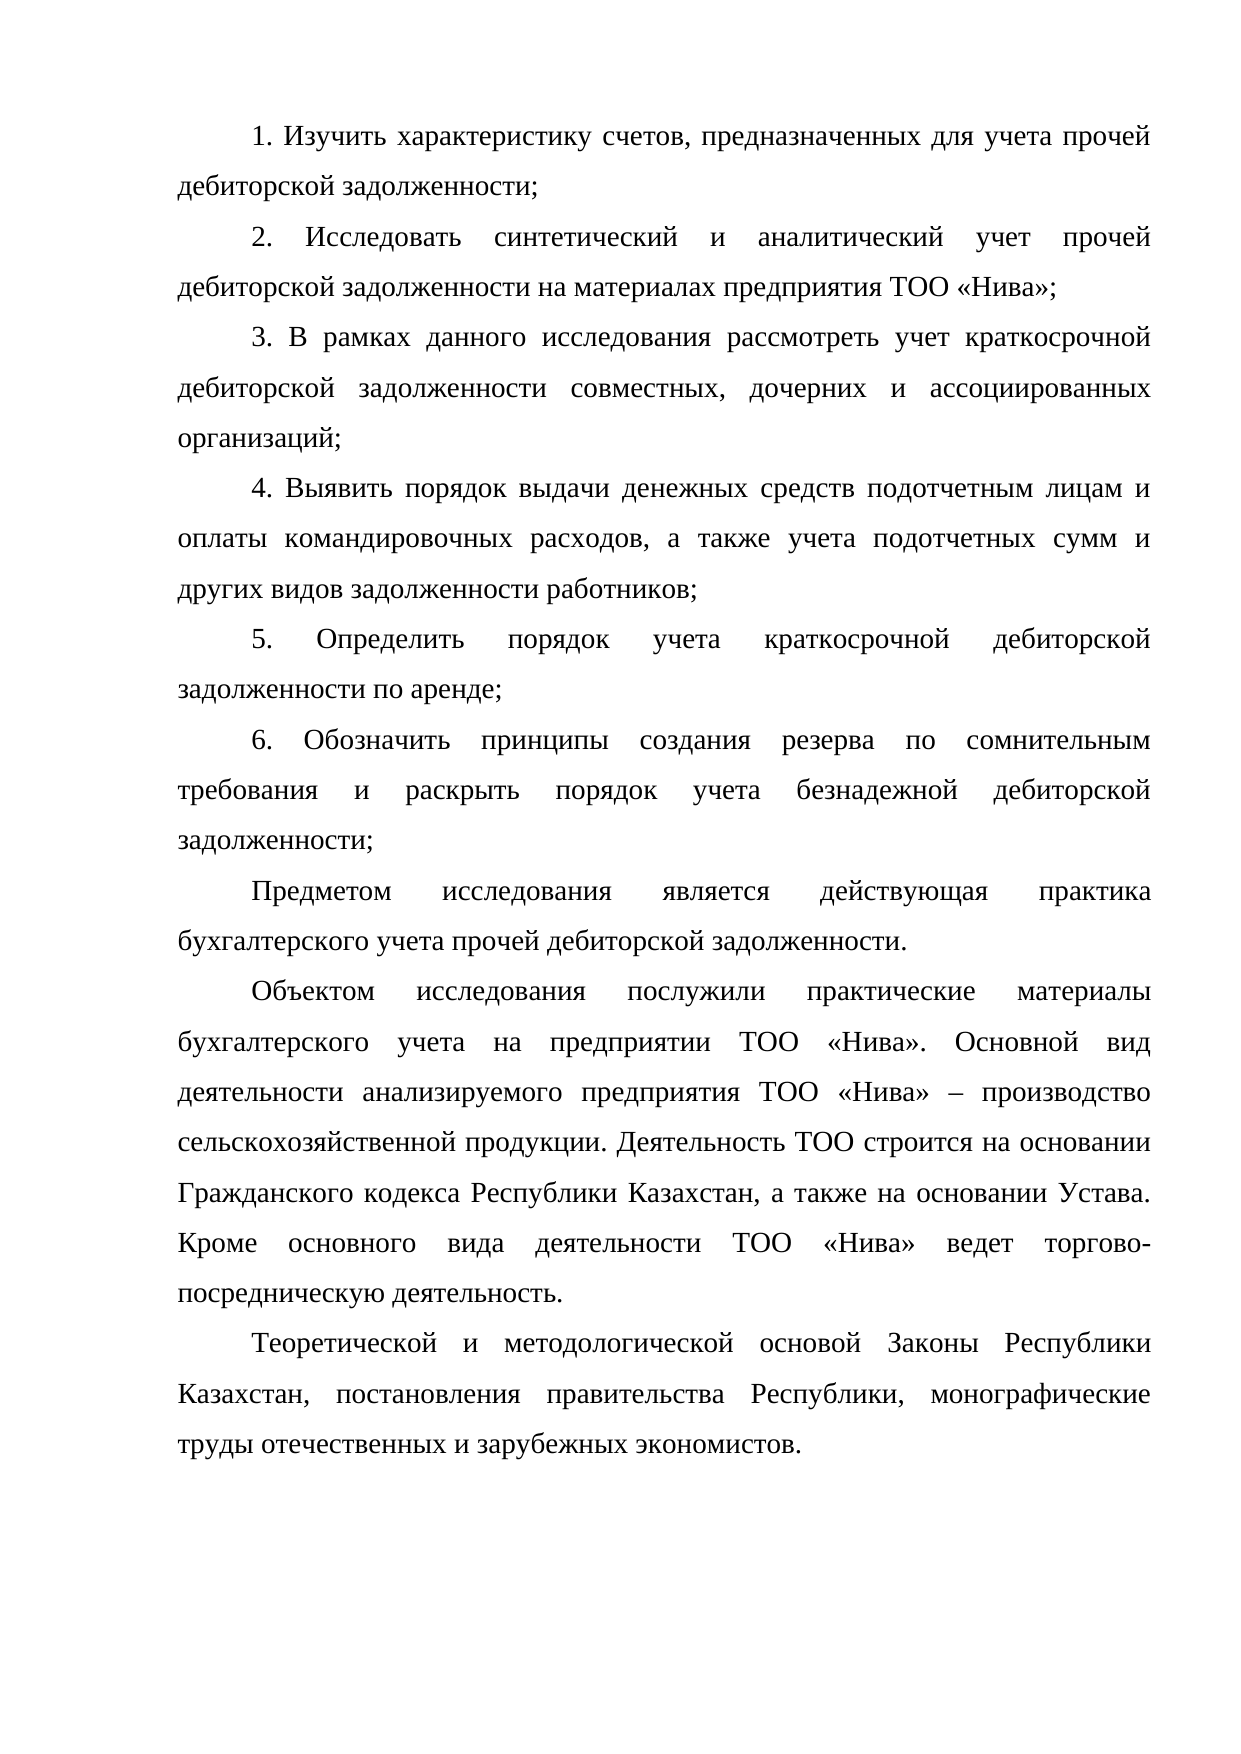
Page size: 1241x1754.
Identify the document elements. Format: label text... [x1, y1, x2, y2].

text 6. Обозначить принципы создания резерва по сомнительным требования и раскрыть порядок учета безнадежной дебиторской задолженности; [177, 722, 1152, 856]
text 4. Выявить порядок выдачи денежных средств подотчетным лицам и оплаты командировочных расходов, а также учета подотчетных сумм и других видов задолженности работников; [177, 470, 1152, 604]
text Теоретической и методологической основой Законы Республики Казахстан, постановления правительства Республики, монографические труды отечественных и зарубежных экономистов. [177, 1326, 1152, 1460]
text Объектом исследования послужили практические материалы бухгалтерского учета на предприятии ТОО «Нива». Основной вид деятельности анализируемого предприятия ТОО «Нива» – производство сельскохозяйственной продукции. Деятельность ТОО строится на основании Гражданского кодекса Республики Казахстан, а также на основании Устава. Кроме основного вида деятельности ТОО «Нива» ведет торгово-посредническую деятельность. [177, 973, 1152, 1309]
text 2. Исследовать синтетический и аналитический учет прочей дебиторской задолженности на материалах предприятия ТОО «Нива»; [177, 219, 1152, 303]
text 5. Определить порядок учета краткосрочной дебиторской задолженности по аренде; [177, 621, 1152, 705]
text 1. Изучить характеристику счетов, предназначенных для учета прочей дебиторской задолженности; [177, 118, 1152, 202]
text 3. В рамках данного исследования рассмотреть учет краткосрочной дебиторской задолженности совместных, дочерних и ассоциированных организаций; [177, 319, 1152, 453]
text Предметом исследования является действующая практика бухгалтерского учета прочей дебиторской задолженности. [177, 873, 1152, 957]
